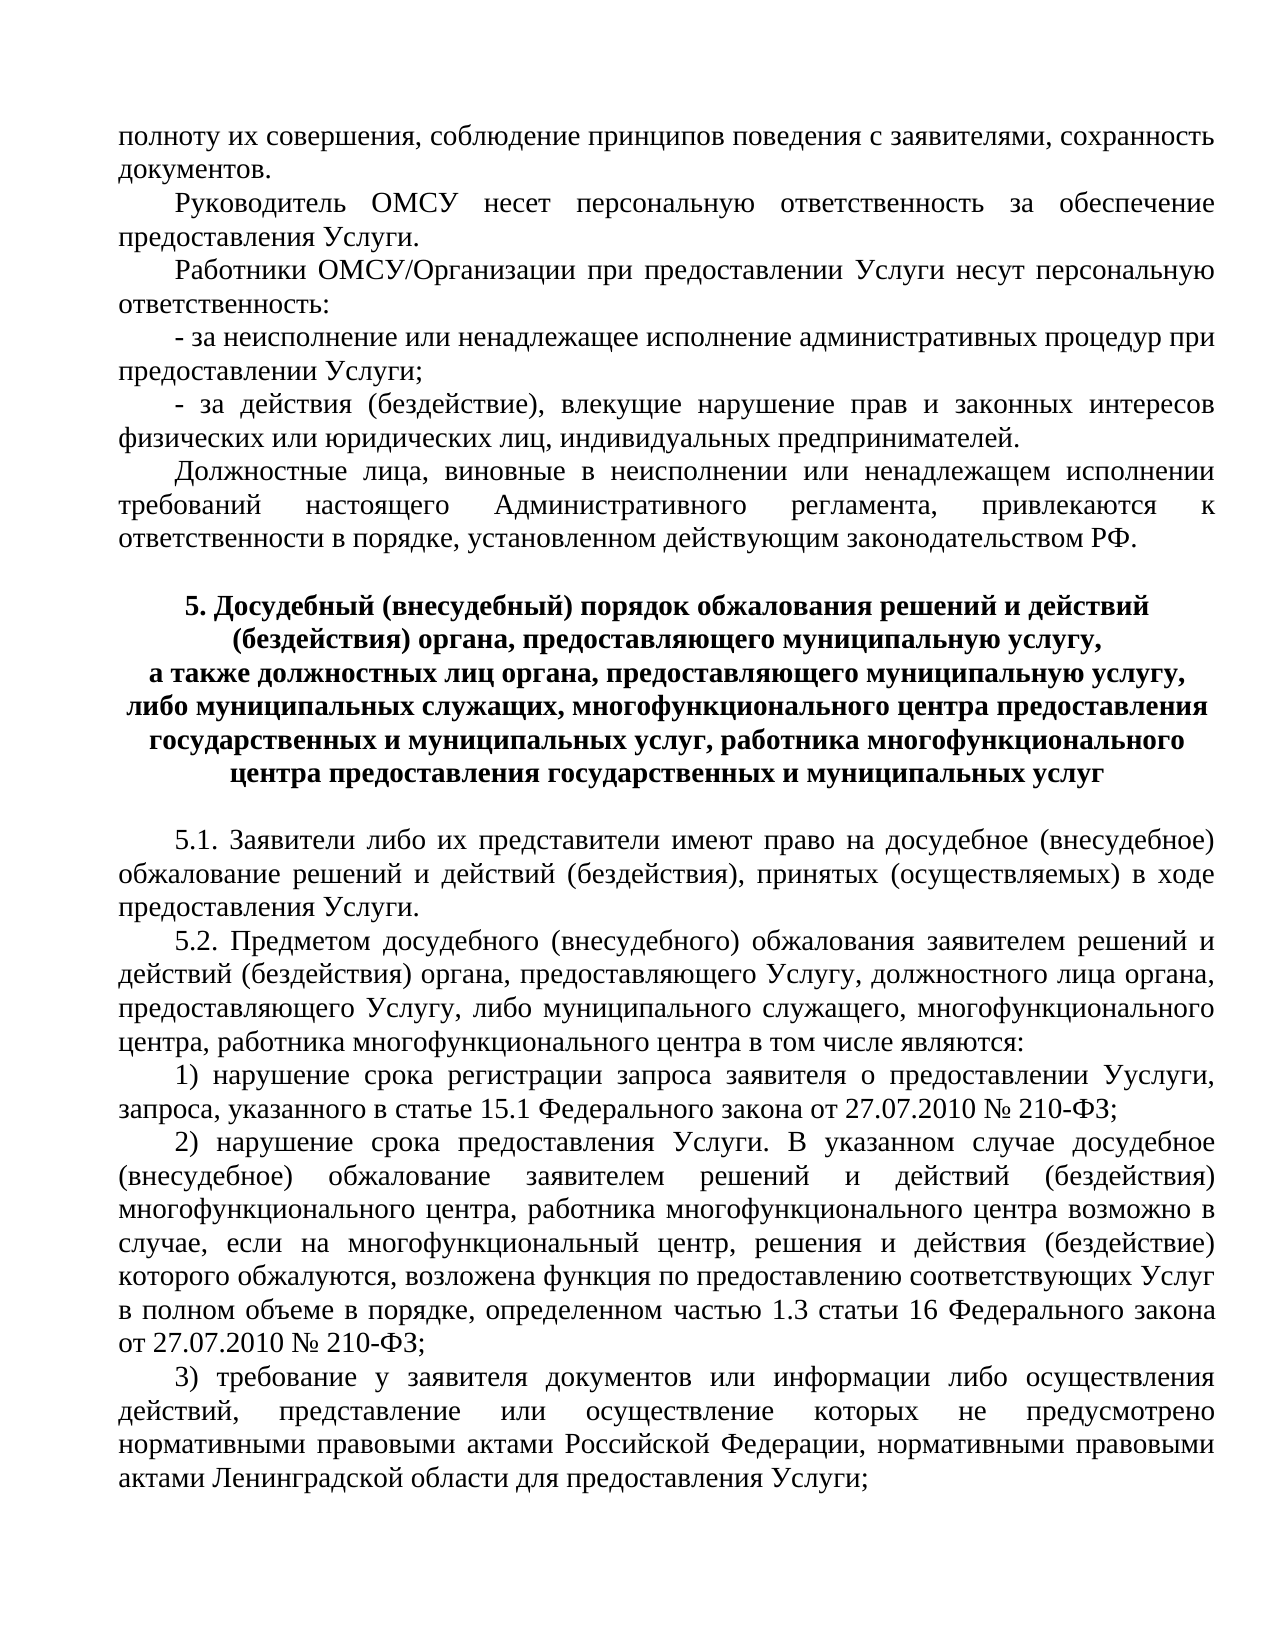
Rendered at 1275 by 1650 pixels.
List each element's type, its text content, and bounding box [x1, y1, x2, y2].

text 5.1. Заявители либо их представители имеют право на досудебное (внесудебное) обжалование решений и действий (бездействия), принятых (осуществляемых) в ходе предоставления Услуги. [118, 822, 1216, 923]
text - за неисполнение или ненадлежащее исполнение административных процедур при предоставлении Услуги; [118, 319, 1216, 386]
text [118, 118, 1216, 185]
text 5. Досудебный (внесудебный) порядок обжалования решений и действий (бездействия) органа, предоставляющего муниципальную услугу, [118, 588, 1216, 655]
text Руководитель ОМСУ несет персональную ответственность за обеспечение предоставления Услуги. [118, 185, 1216, 252]
text Должностные лица, виновные в неисполнении или ненадлежащем исполнении требований настоящего Административного регламента, привлекаются к ответственности в порядке, установленном действующим законодательством РФ. [118, 453, 1216, 554]
text 3) требование у заявителя документов или информации либо осуществления действий, представление или осуществление которых не предусмотрено нормативными правовыми актами Российской Федерации, нормативными правовыми актами Ленинградской области для предоставления Услуги; [118, 1359, 1216, 1493]
text 2) нарушение срока предоставления Услуги. В указанном случае досудебное (внесудебное) обжалование заявителем решений и действий (бездействия) многофункционального центра, работника многофункционального центра возможно в случае, если на многофункциональный центр, решения и действия (бездействие) которого обжалуются, возложена функция по предоставлению соответствующих Услуг в полном объеме в порядке, определенном частью 1.3 статьи 16 Федерального закона от 27.07.2010 № 210-ФЗ; [118, 1124, 1216, 1359]
text а также должностных лиц органа, предоставляющего муниципальную услугу, либо муниципальных служащих, многофункционального центра предоставления государственных и муниципальных услуг, работника многофункционального центра предоставления государственных и муниципальных услуг [118, 655, 1216, 789]
text 1) нарушение срока регистрации запроса заявителя о предоставлении Ууслуги, запроса, указанного в статье 15.1 Федерального закона от 27.07.2010 № 210-ФЗ; [118, 1057, 1216, 1124]
text 5.2. Предметом досудебного (внесудебного) обжалования заявителем решений и действий (бездействия) органа, предоставляющего Услугу, должностного лица органа, предоставляющего Услугу, либо муниципального служащего, многофункционального центра, работника многофункционального центра в том числе являются: [118, 923, 1216, 1057]
text - за действия (бездействие), влекущие нарушение прав и законных интересов физических или юридических лиц, индивидуальных предпринимателей. [118, 386, 1216, 453]
text Работники ОМСУ/Организации при предоставлении Услуги несут персональную ответственность: [118, 252, 1216, 319]
